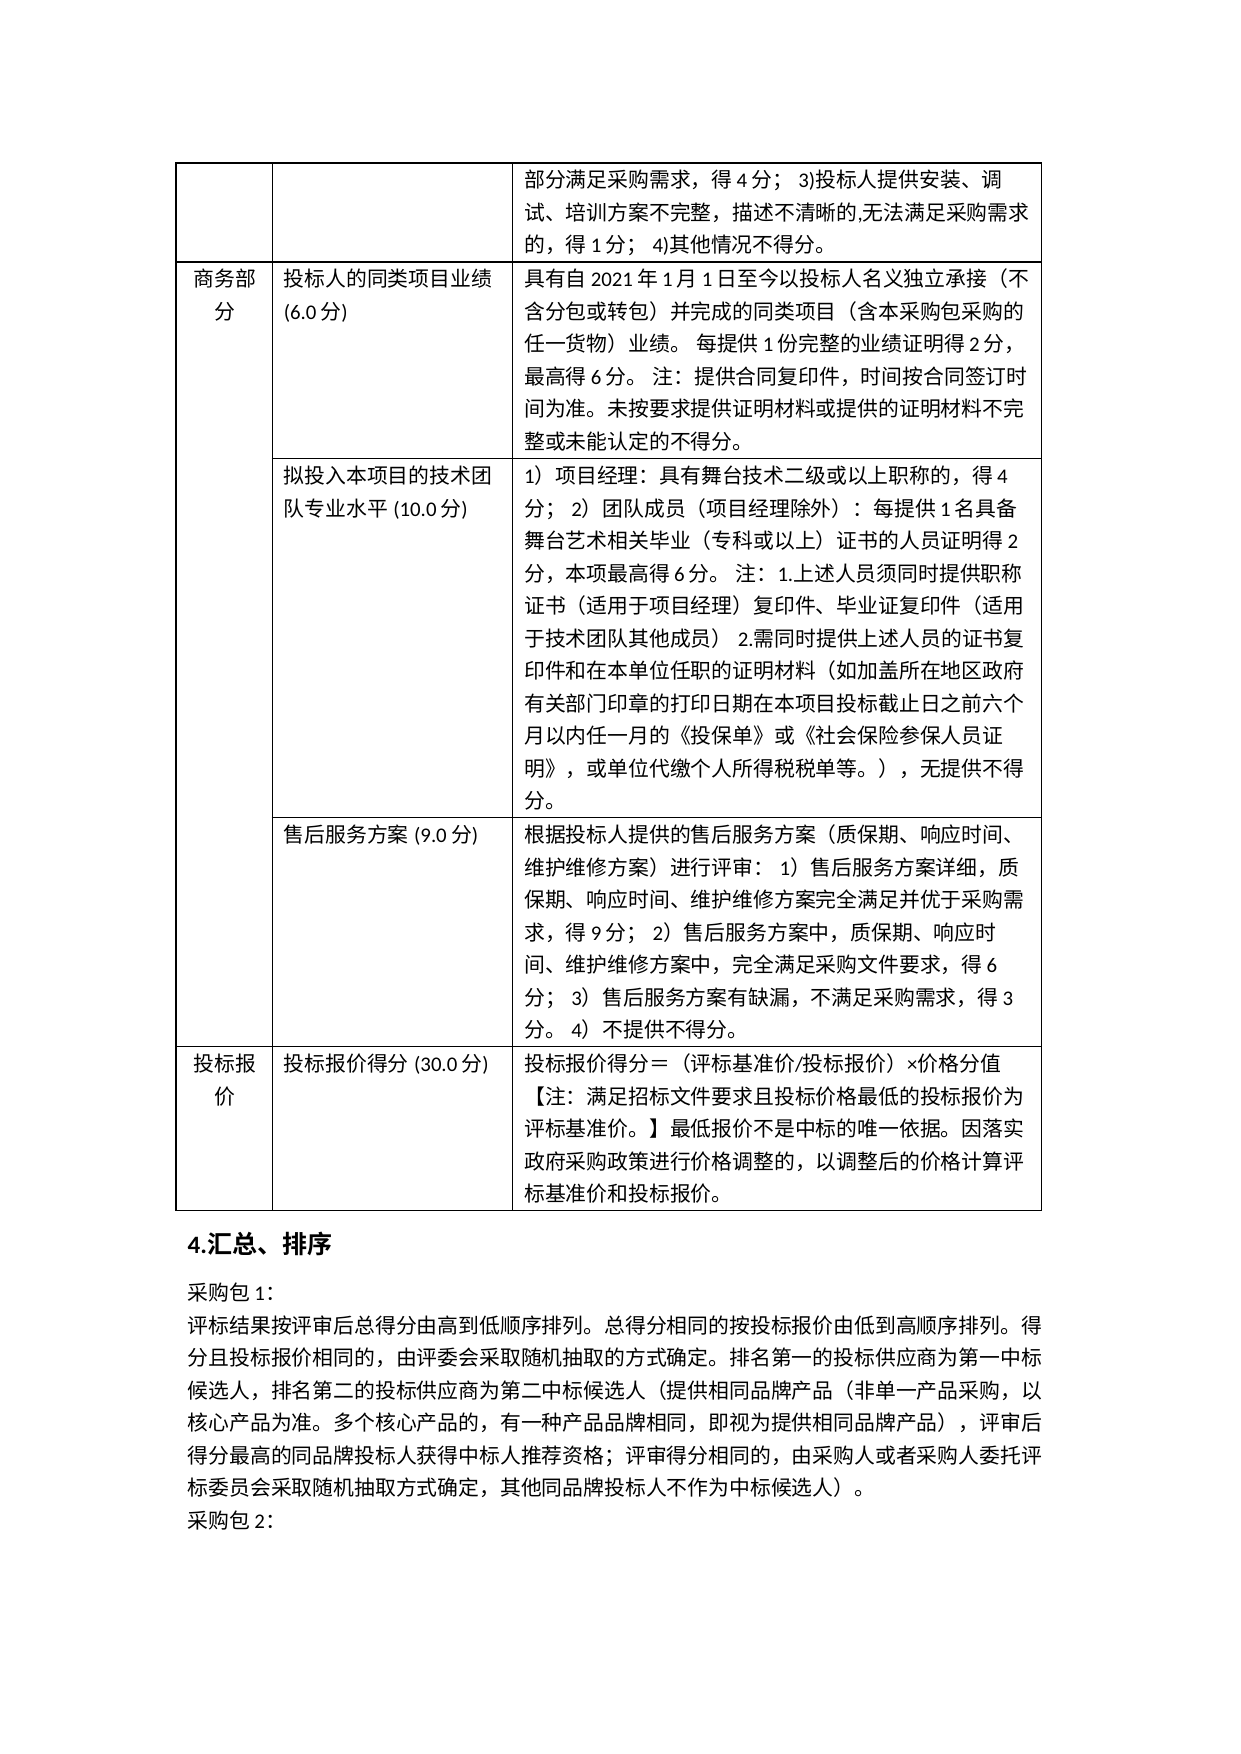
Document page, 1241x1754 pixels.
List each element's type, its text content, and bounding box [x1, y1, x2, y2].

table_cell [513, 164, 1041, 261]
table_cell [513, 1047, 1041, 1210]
text 采购包2： [187, 1504, 1053, 1536]
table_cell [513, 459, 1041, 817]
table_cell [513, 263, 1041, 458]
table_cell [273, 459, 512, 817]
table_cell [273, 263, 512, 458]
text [187, 1309, 1053, 1504]
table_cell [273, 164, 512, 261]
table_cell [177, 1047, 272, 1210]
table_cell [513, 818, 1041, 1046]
text 采购包1： [187, 1276, 1053, 1309]
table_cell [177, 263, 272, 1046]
text 4.汇总、排序 [187, 1211, 1053, 1276]
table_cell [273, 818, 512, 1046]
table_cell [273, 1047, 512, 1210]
